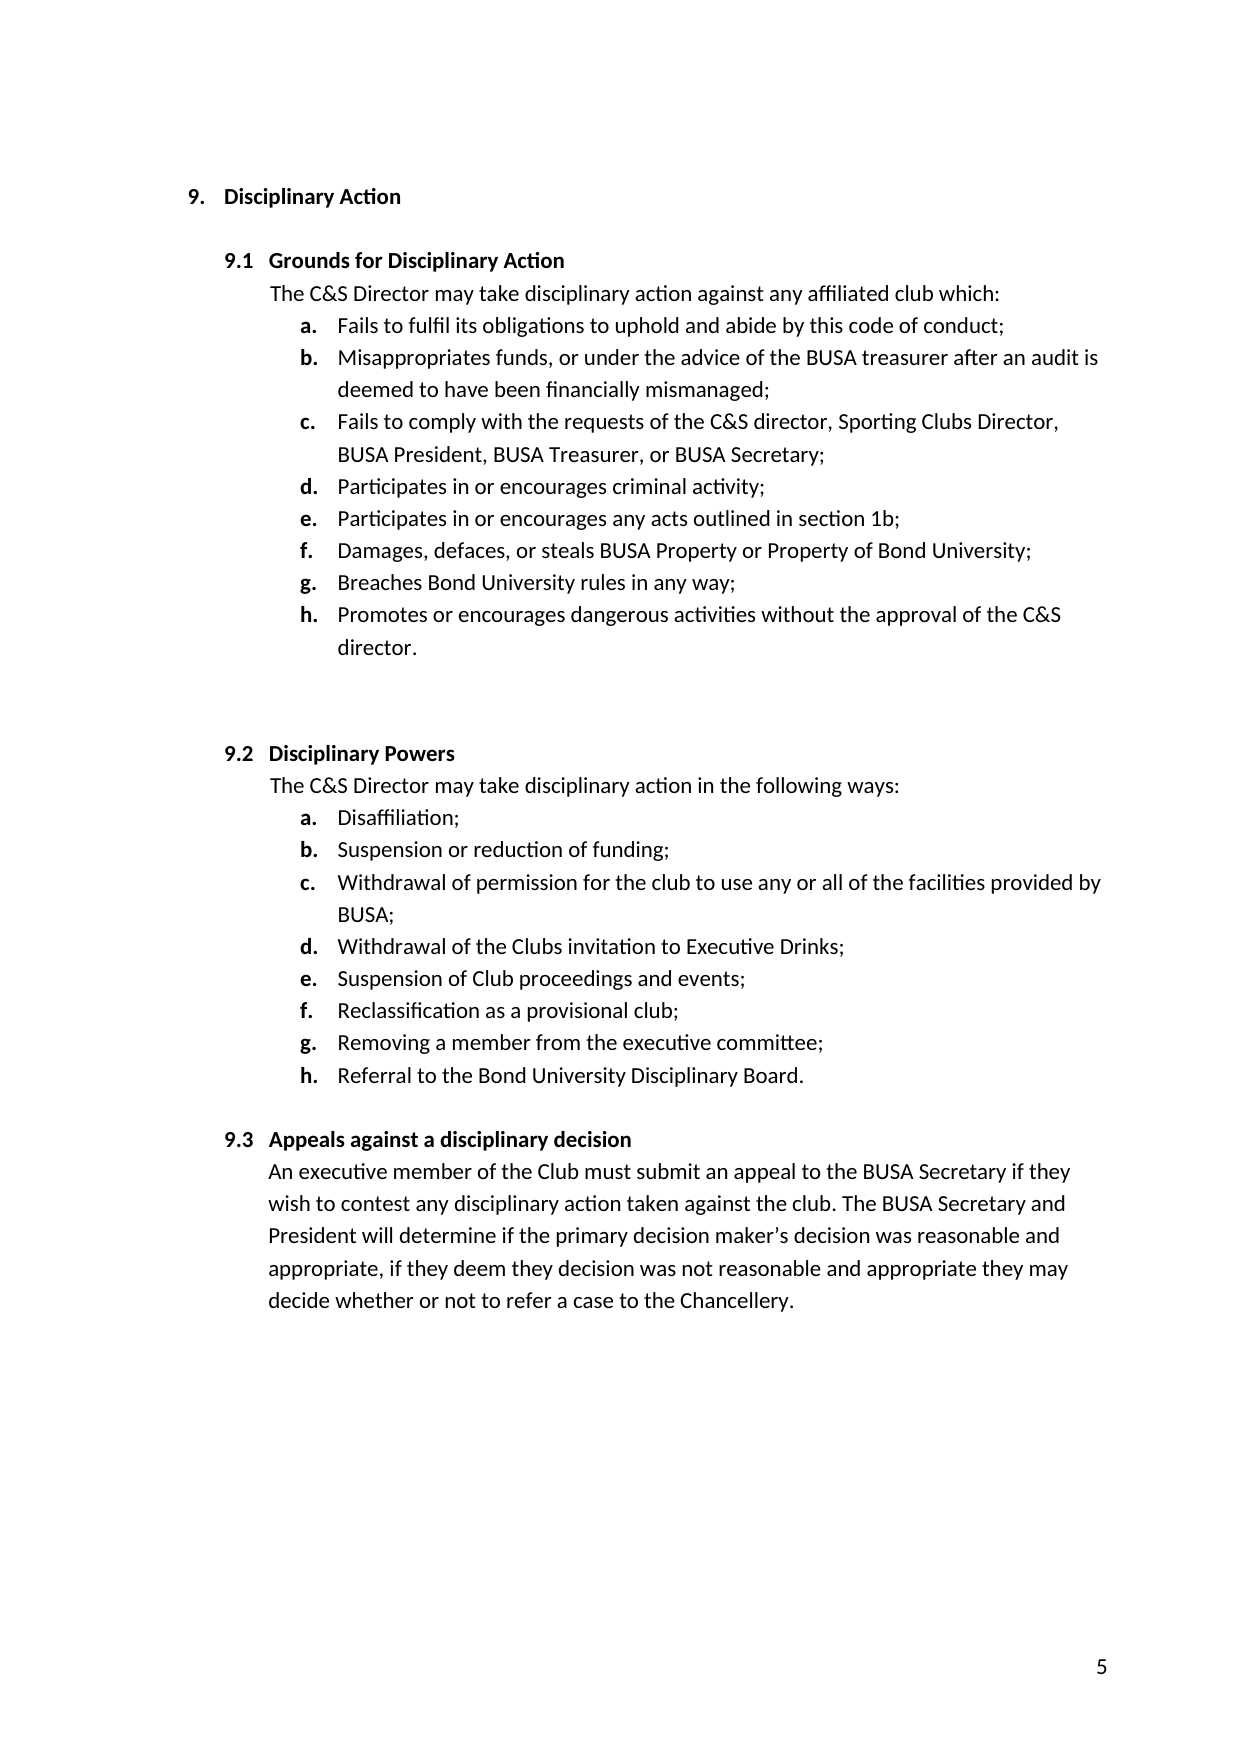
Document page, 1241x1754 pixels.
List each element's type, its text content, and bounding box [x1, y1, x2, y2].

list 9.3 Appeals against a disciplinary decision [179, 1125, 1107, 1153]
list Suspension of Club proceedings and events; [300, 964, 1107, 992]
list The C&S Director may take disciplinary action against any affiliated club which: [179, 279, 1107, 307]
list Disciplinary Action [187, 182, 1107, 210]
list Breaches Bond University rules in any way; [300, 568, 1107, 596]
list Referral to the Bond University Disciplinary Board. [300, 1061, 1107, 1089]
list Fails to comply with the requests of the C&S director, Sporting Clubs Director, BUSA President, BUSA Treasurer, or BUSA Secretary; [300, 407, 1107, 468]
list The C&S Director may take disciplinary action in the following ways: [179, 771, 1107, 799]
list 9.2 Disciplinary Powers [179, 739, 1107, 767]
list Withdrawal of the Clubs invitation to Executive Drinks; [300, 932, 1107, 960]
list Damages, defaces, or steals BUSA Property or Property of Bond University; [300, 536, 1107, 564]
list Suspension or reduction of funding; [300, 835, 1107, 863]
list 9.1 Grounds for Disciplinary Action [179, 247, 1107, 274]
list An executive member of the Club must submit an appeal to the BUSA Secretary if they wish to contest any disciplinary action taken against the club. The BUSA Secretary and President will determine if the primary decision maker’s decision was reasonable and appropriate, if they deem they decision was not reasonable and appropriate they may decide whether or not to refer a case to the Chancellery. [209, 1157, 1107, 1314]
list Promotes or encourages dangerous activities without the approval of the C&S director. [300, 601, 1107, 661]
list Withdrawal of permission for the club to use any or all of the facilities provided by BUSA; [300, 868, 1107, 928]
list Removing a member from the executive committee; [300, 1028, 1107, 1057]
list Participates in or encourages criminal activity; [300, 472, 1107, 500]
list Reclassification as a provisional club; [300, 996, 1107, 1024]
list Fails to fulfil its obligations to uphold and abide by this code of conduct; [300, 311, 1107, 339]
list Participates in or encourages any acts outlined in section 1b; [300, 504, 1107, 532]
list Misappropriates funds, or under the advice of the BUSA treasurer after an audit is deemed to have been financially mismanaged; [300, 343, 1107, 403]
list Disaffiliation; [300, 803, 1107, 831]
